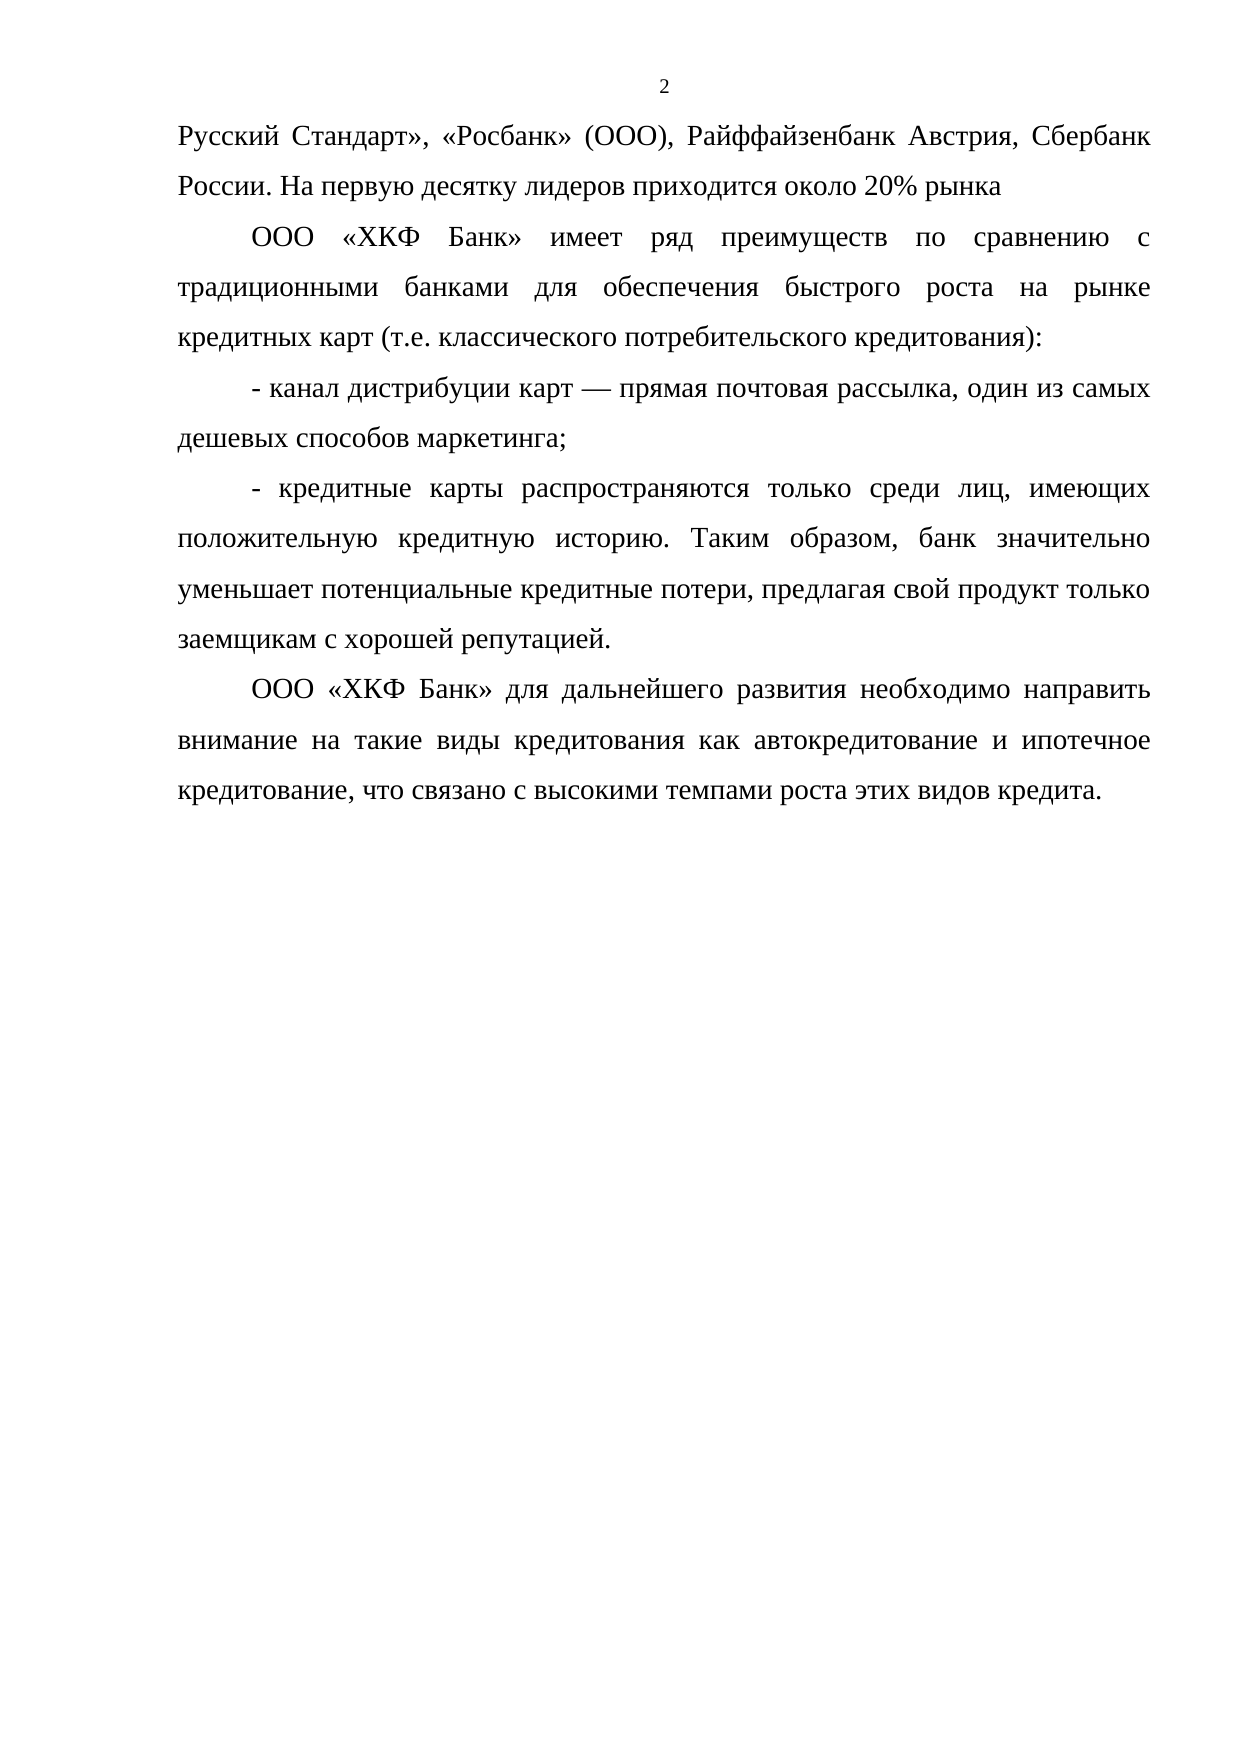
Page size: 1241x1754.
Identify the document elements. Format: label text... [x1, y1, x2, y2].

text ООО «ХКФ Банк» имеет ряд преимуществ по сравнению с традиционными банками для обеспечения быстрого роста на рынке кредитных карт (т.е. классического потребительского кредитования): [177, 219, 1152, 353]
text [177, 118, 1152, 202]
text ООО «ХКФ Банк» для дальнейшего развития необходимо направить внимание на такие виды кредитования как автокредитование и ипотечное кредитование, что связано с высокими темпами роста этих видов кредита. [177, 672, 1152, 806]
text - кредитные карты распространяются только среди лиц, имеющих положительную кредитную историю. Таким образом, банк значительно уменьшает потенциальные кредитные потери, предлагая свой продукт только заемщикам с хорошей репутацией. [177, 470, 1152, 655]
text - канал дистрибуции карт — прямая почтовая рассылка, один из самых дешевых способов маркетинга; [177, 370, 1152, 453]
